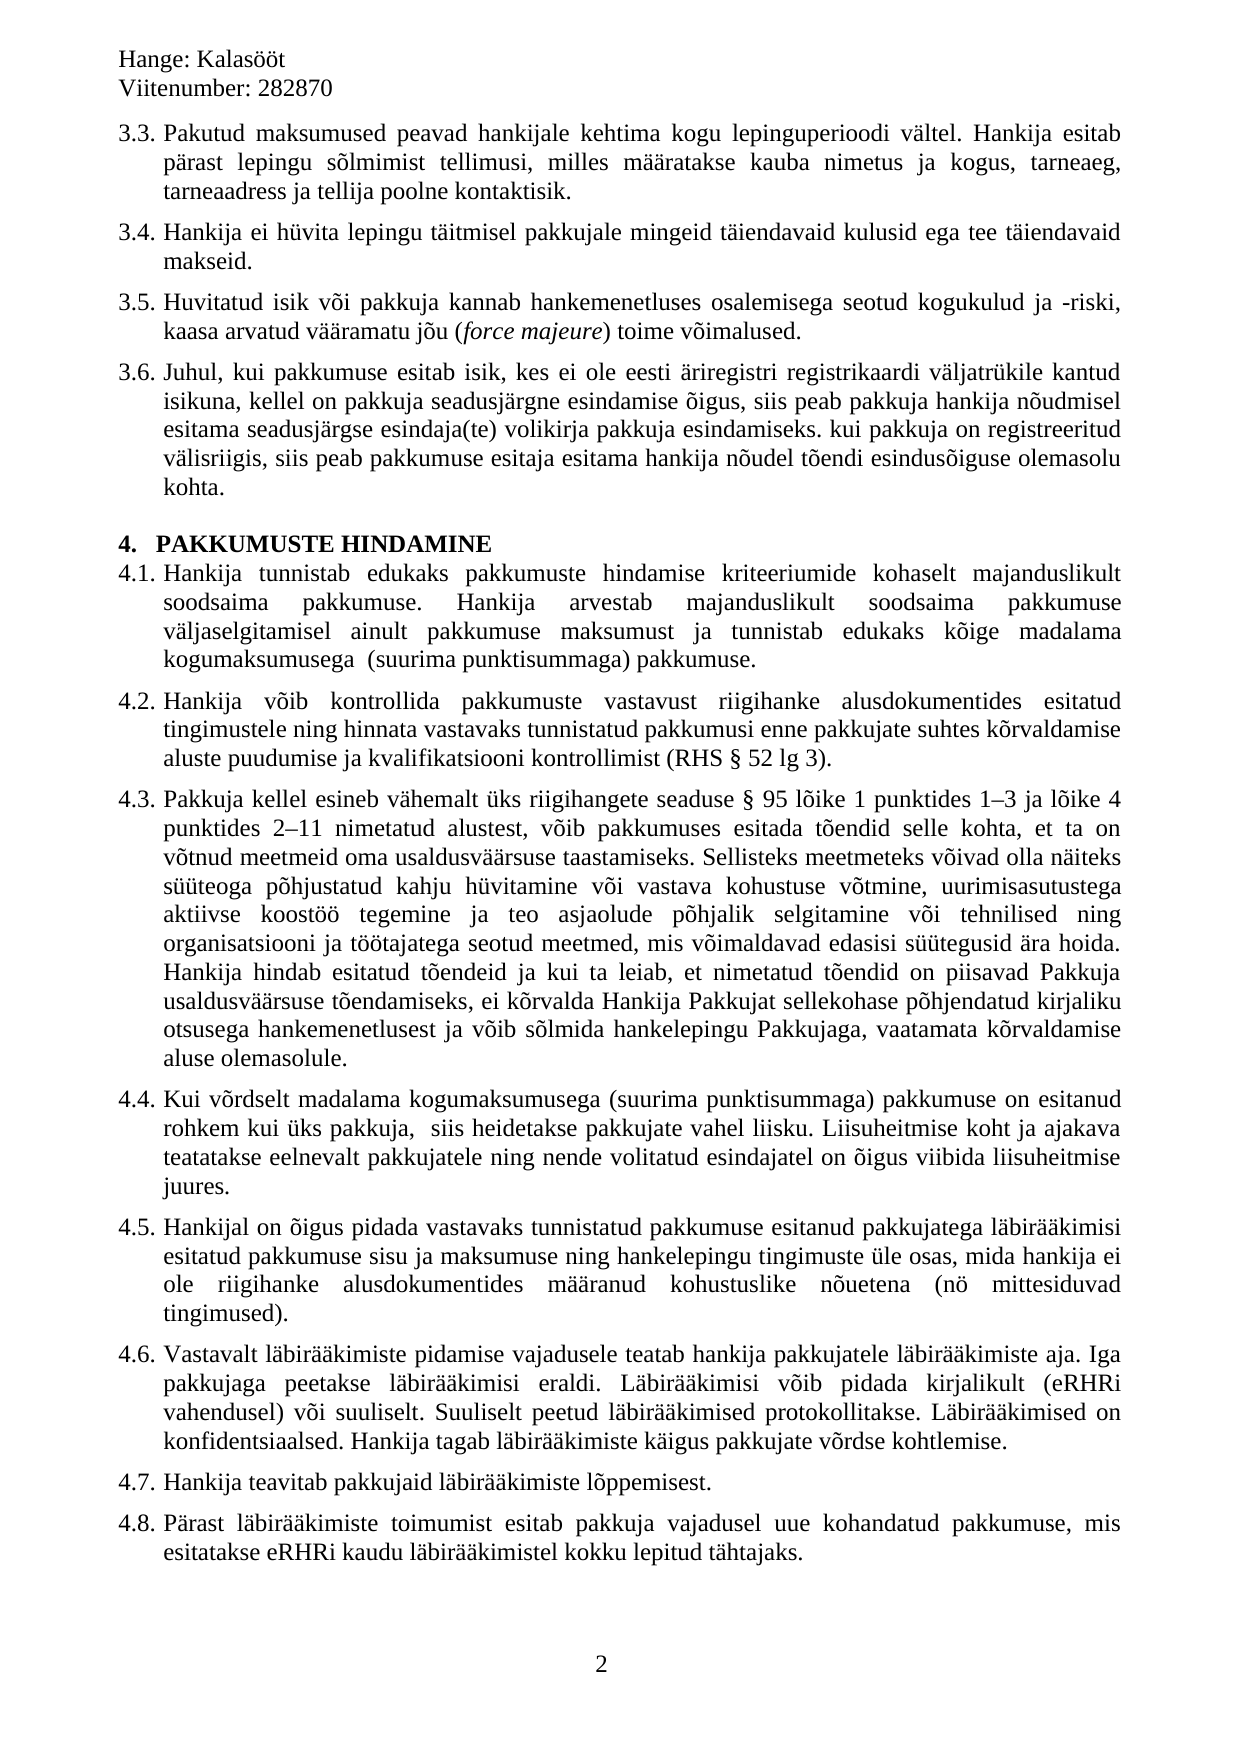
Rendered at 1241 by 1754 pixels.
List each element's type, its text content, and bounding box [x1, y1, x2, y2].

text Huvitatud isik või pakkuja kannab hankemenetluses osalemisega seotud kogukulud ja -riski, kaasa arvatud vääramatu jõu (force majeure) toime võimalused. [118, 287, 1122, 344]
text Hankija tunnistab edukaks pakkumuste hindamise kriteeriumide kohaselt majanduslikult soodsaima pakkumuse. Hankija arvestab majanduslikult soodsaima pakkumuse väljaselgitamisel ainult pakkumuse maksumust ja tunnistab edukaks kõige madalama kogumaksumusega (suurima punktisummaga) pakkumuse. [118, 558, 1122, 673]
list PAKKUMUSTE HINDAMINE [118, 529, 1122, 558]
text Juhul, kui pakkumuse esitab isik, kes ei ole eesti äriregistri registrikaardi väljatrükile kantud isikuna, kellel on pakkuja seadusjärgne esindamise õigus, siis peab pakkuja hankija nõudmisel esitama seadusjärgse esindaja(te) volikirja pakkuja esindamiseks. kui pakkuja on registreeritud välisriigis, siis peab pakkumuse esitaja esitama hankija nõudel tõendi esindusõiguse olemasolu kohta. [118, 357, 1122, 501]
text Hankija teavitab pakkujaid läbirääkimiste lõppemisest. [118, 1467, 1122, 1496]
text Pakkuja kellel esineb vähemalt üks riigihangete seaduse § 95 lõike 1 punktides 1–3 ja lõike 4 punktides 2–11 nimetatud alustest, võib pakkumuses esitada tõendid selle kohta, et ta on võtnud meetmeid oma usaldusväärsuse taastamiseks. Sellisteks meetmeteks võivad olla näiteks süüteoga põhjustatud kahju hüvitamine või vastava kohustuse võtmine, uurimisasutustega aktiivse koostöö tegemine ja teo asjaolude põhjalik selgitamine või tehnilised ning organisatsiooni ja töötajatega seotud meetmed, mis võimaldavad edasisi süütegusid ära hoida. Hankija hindab esitatud tõendeid ja kui ta leiab, et nimetatud tõendid on piisavad Pakkuja usaldusväärsuse tõendamiseks, ei kõrvalda Hankija Pakkujat sellekohase põhjendatud kirjaliku otsusega hankemenetlusest ja võib sõlmida hankelepingu Pakkujaga, vaatamata kõrvaldamise aluse olemasolule. [118, 784, 1122, 1072]
text Pakutud maksumused peavad hankijale kehtima kogu lepinguperioodi vältel. Hankija esitab pärast lepingu sõlmimist tellimusi, milles määratakse kauba nimetus ja kogus, tarneaeg, tarneaadress ja tellija poolne kontaktisik. [118, 118, 1122, 204]
text Hankijal on õigus pidada vastavaks tunnistatud pakkumuse esitanud pakkujatega läbirääkimisi esitatud pakkumuse sisu ja maksumuse ning hankelepingu tingimuste üle osas, mida hankija ei ole riigihanke alusdokumentides määranud kohustuslike nõuetena (nö mittesiduvad tingimused). [118, 1212, 1122, 1327]
text Hankija võib kontrollida pakkumuste vastavust riigihanke alusdokumentides esitatud tingimustele ning hinnata vastavaks tunnistatud pakkumusi enne pakkujate suhtes kõrvaldamise aluste puudumise ja kvalifikatsiooni kontrollimist (RHS § 52 lg 3). [118, 686, 1122, 772]
text Pärast läbirääkimiste toimumist esitab pakkuja vajadusel uue kohandatud pakkumuse, mis esitatakse eRHRi kaudu läbirääkimistel kokku lepitud tähtajaks. [118, 1508, 1122, 1566]
text Kui võrdselt madalama kogumaksumusega (suurima punktisummaga) pakkumuse on esitanud rohkem kui üks pakkuja, siis heidetakse pakkujate vahel liisku. Liisuheitmise koht ja ajakava teatatakse eelnevalt pakkujatele ning nende volitatud esindajatel on õigus viibida liisuheitmise juures. [118, 1084, 1122, 1199]
text Vastavalt läbirääkimiste pidamise vajadusele teatab hankija pakkujatele läbirääkimiste aja. Iga pakkujaga peetakse läbirääkimisi eraldi. Läbirääkimisi võib pidada kirjalikult (eRHRi vahendusel) või suuliselt. Suuliselt peetud läbirääkimised protokollitakse. Läbirääkimised on konfidentsiaalsed. Hankija tagab läbirääkimiste käigus pakkujate võrdse kohtlemise. [118, 1339, 1122, 1454]
text Hankija ei hüvita lepingu täitmisel pakkujale mingeid täiendavaid kulusid ega tee täiendavaid makseid. [118, 217, 1122, 274]
